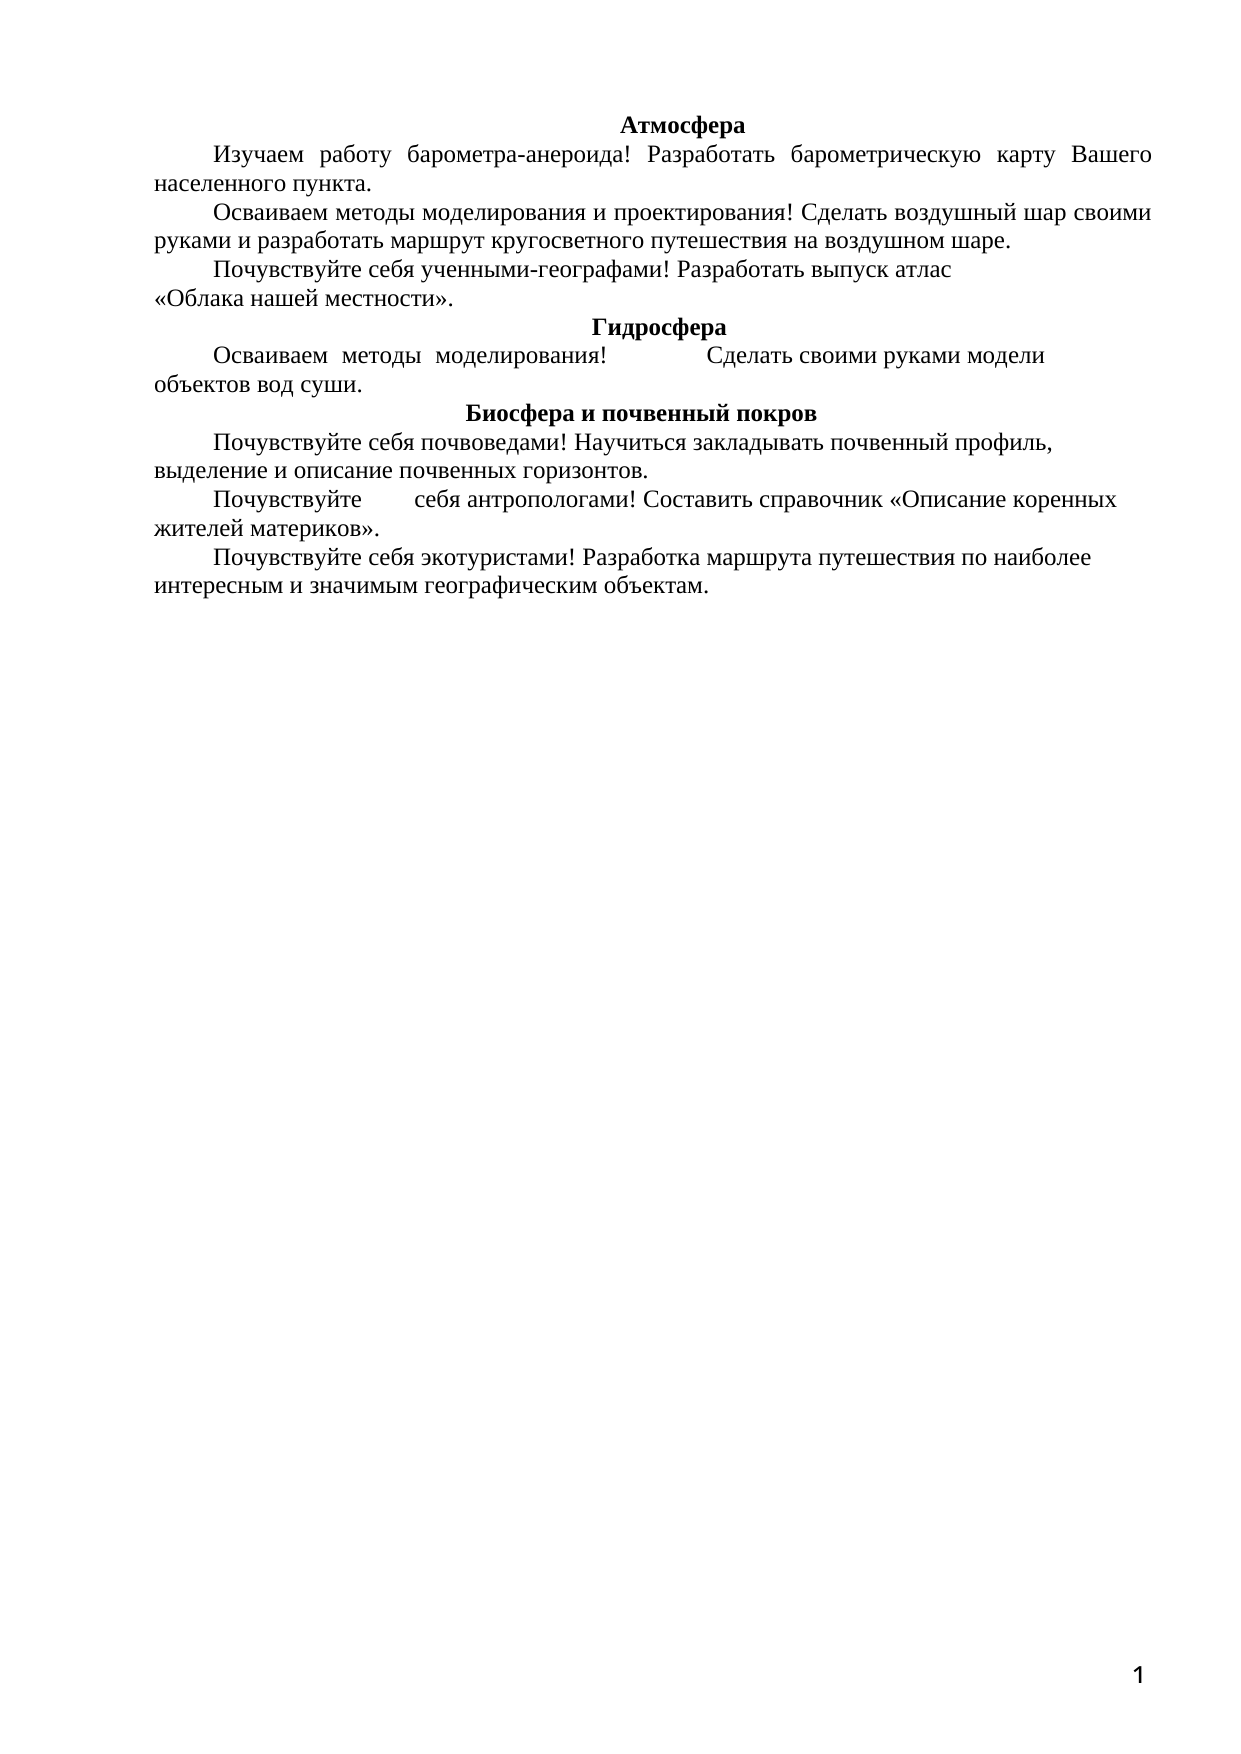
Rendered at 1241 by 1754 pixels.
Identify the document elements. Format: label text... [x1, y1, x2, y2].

text Почувствуйте себя почвоведами! Научиться закладывать почвенный профиль, выделение и описание почвенных горизонтов. [154, 427, 1165, 484]
text Осваиваем методы моделирования! Сделать своими руками модели объектов вод суши. [154, 340, 1140, 398]
text Почувствуйте себя ученными-географами! Разработать выпуск атлас [213, 254, 1165, 283]
subtitle Атмосфера [289, 110, 1076, 139]
text «Облака нашей местности». [154, 283, 1165, 312]
text Почувствуйте себя антропологами! Составить справочник «Описание коренных жителей материков». [154, 484, 1152, 542]
subtitle Биосфера и почвенный покров [465, 398, 1165, 427]
text Осваиваем методы моделирования и проектирования! Сделать воздушный шар своими руками и разработать маршрут кругосветного путешествия на воздушном шаре. [154, 197, 1152, 254]
text Изучаем работу барометра-анероида! Разработать барометрическую карту Вашего населенного пункта. [154, 139, 1153, 197]
subtitle Гидросфера [592, 312, 1165, 340]
text Почувствуйте себя экотуристами! Разработка маршрута путешествия по наиболее интересным и значимым географическим объектам. [154, 542, 1165, 599]
